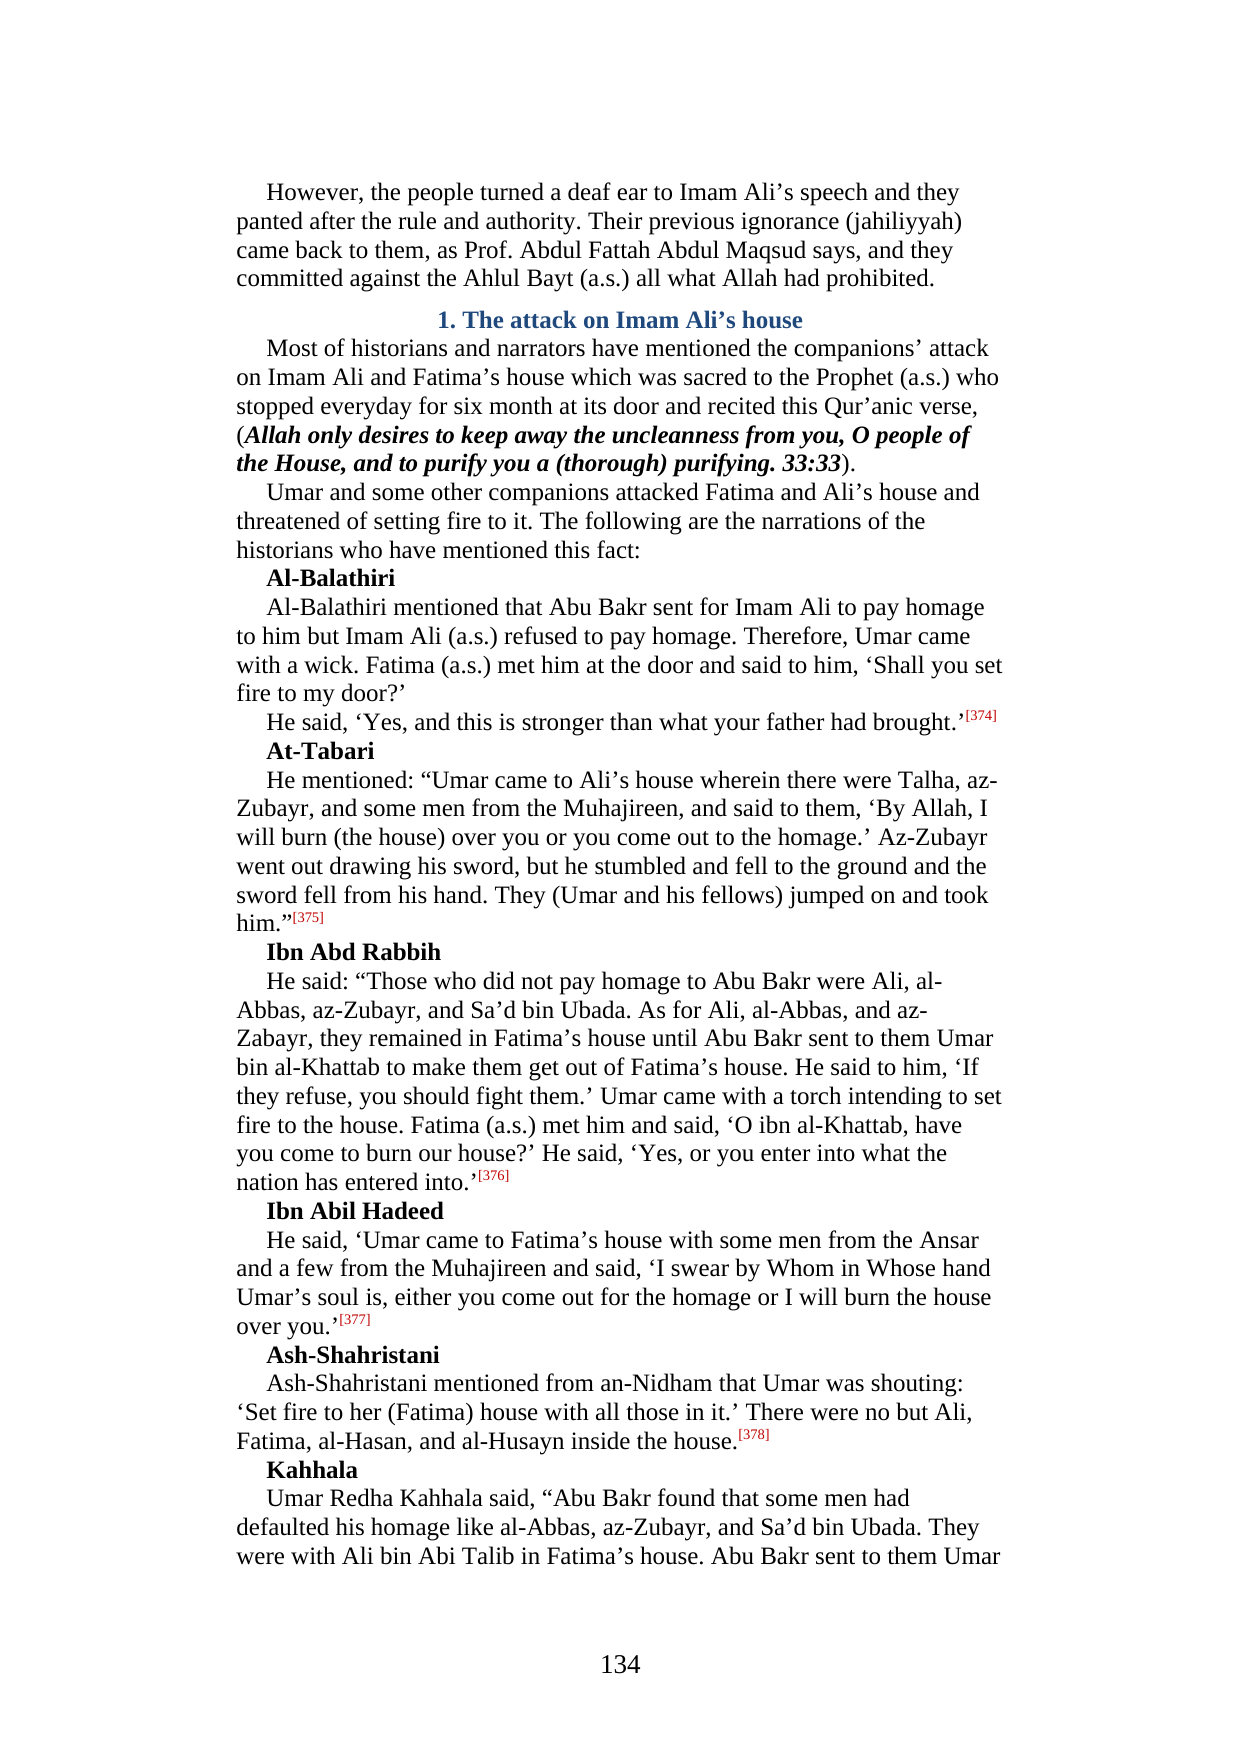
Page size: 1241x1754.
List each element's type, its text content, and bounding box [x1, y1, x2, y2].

text He said, ‘Yes, and this is stronger than what your father had brought.’[374] [236, 707, 1004, 736]
text Ash-Shahristani [236, 1340, 1004, 1368]
text Ibn Abd Rabbih [236, 937, 1004, 966]
subtitle 1. The attack on Imam Ali’s house [236, 305, 1004, 333]
text Most of historians and narrators have mentioned the companions’ attack on Imam Ali and Fatima’s house which was sacred to the Prophet (a.s.) who stopped everyday for six month at its door and recited this Qur’anic verse, (Allah only desires to keep away the uncleanness from you, O people of the House, and to purify you a (thorough) purifying. 33:33). [236, 333, 1004, 477]
text Ash-Shahristani mentioned from an-Nidham that Umar was shouting: ‘Set fire to her (Fatima) house with all those in it.’ There were no but Ali, Fatima, al-Hasan, and al-Husayn inside the house.[378] [236, 1368, 1004, 1455]
text At-Tabari [236, 736, 1004, 765]
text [236, 1483, 1004, 1570]
text He mentioned: “Umar came to Ali’s house wherein there were Talha, az-Zubayr, and some men from the Muhajireen, and said to them, ‘By Allah, I will burn (the house) over you or you come out to the homage.’ Az-Zubayr went out drawing his sword, but he stumbled and fell to the ground and the sword fell from his hand. They (Umar and his fellows) jumped on and took him.”[375] [236, 765, 1004, 937]
text Al-Balathiri [236, 563, 1004, 592]
text Al-Balathiri mentioned that Abu Bakr sent for Imam Ali to pay homage to him but Imam Ali (a.s.) refused to pay homage. Therefore, Umar came with a wick. Fatima (a.s.) met him at the door and said to him, ‘Shall you set fire to my door?’ [236, 592, 1004, 707]
text Ibn Abil Hadeed [236, 1196, 1004, 1225]
text He said, ‘Umar came to Fatima’s house with some men from the Ansar and a few from the Muhajireen and said, ‘I swear by Whom in Whose hand Umar’s soul is, either you come out for the homage or I will burn the house over you.’[377] [236, 1225, 1004, 1340]
text Umar and some other companions attacked Fatima and Ali’s house and threatened of setting fire to it. The following are the narrations of the historians who have mentioned this fact: [236, 477, 1004, 563]
text Kahhala [236, 1455, 1004, 1483]
text He said: “Those who did not pay homage to Abu Bakr were Ali, al-Abbas, az-Zubayr, and Sa’d bin Ubada. As for Ali, al-Abbas, and az-Zabayr, they remained in Fatima’s house until Abu Bakr sent to them Umar bin al-Khattab to make them get out of Fatima’s house. He said to him, ‘If they refuse, you should fight them.’ Umar came with a torch intending to set fire to the house. Fatima (a.s.) met him and said, ‘O ibn al-Khattab, have you come to burn our house?’ He said, ‘Yes, or you enter into what the nation has entered into.’[376] [236, 966, 1004, 1196]
text However, the people turned a deaf ear to Imam Ali’s speech and they panted after the rule and authority. Their previous ignorance (jahiliyyah) came back to them, as Prof. Abdul Fattah Abdul Maqsud says, and they committed against the Ahlul Bayt (a.s.) all what Allah had prohibited. [236, 177, 1004, 292]
